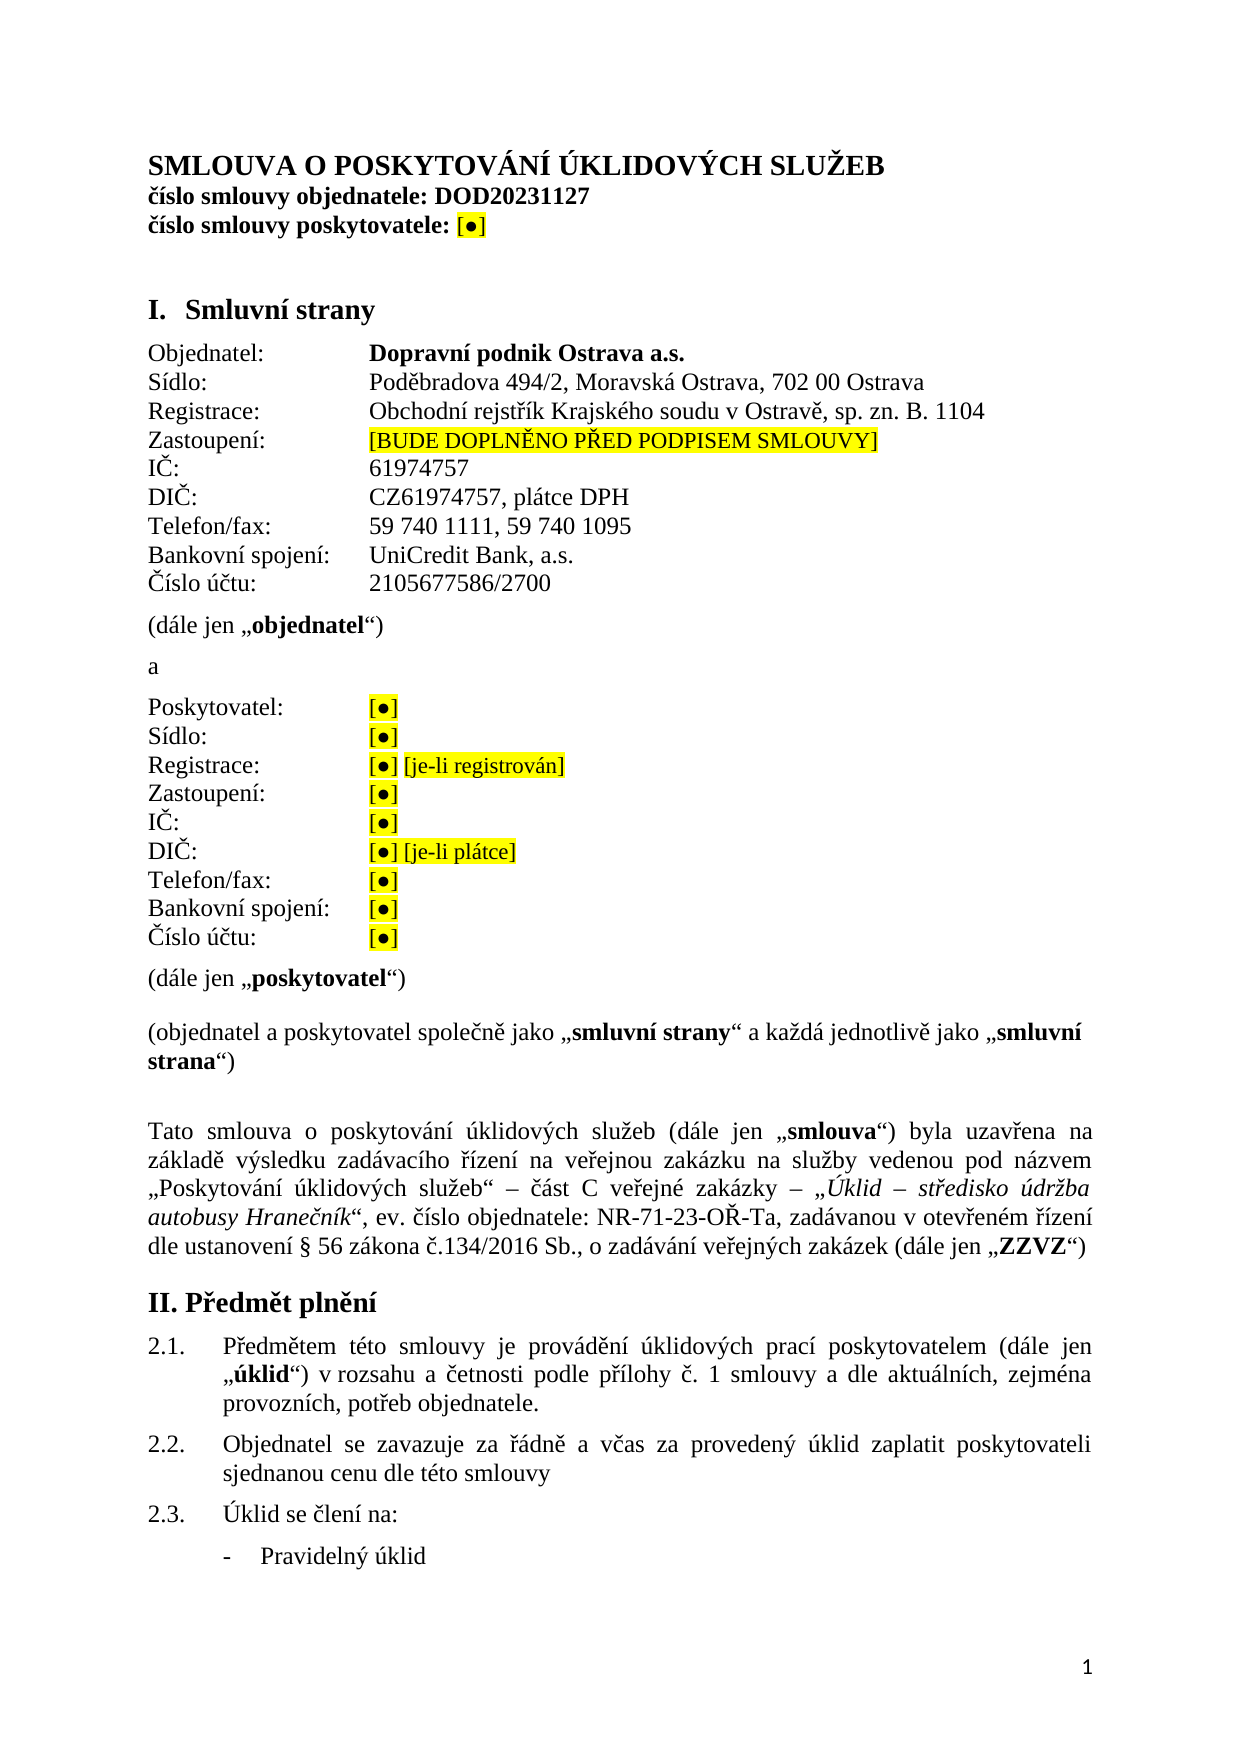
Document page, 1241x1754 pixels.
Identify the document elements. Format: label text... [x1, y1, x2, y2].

text Číslo účtu: 2105677586/2700 [148, 568, 1093, 597]
text Telefon/fax: 59 740 1111, 59 740 1095 [148, 511, 1093, 540]
text a [148, 651, 1093, 680]
text Bankovní spojení: [●] [148, 893, 1093, 922]
text (objednatel a poskytovatel společně jako „smluvní strany“ a každá jednotlivě jako „smluvní strana“) [148, 1017, 1093, 1075]
list Pravidelný úklid [223, 1541, 1093, 1569]
text IČ: [●] [148, 807, 1093, 836]
text (dále jen „poskytovatel“) [148, 963, 1093, 992]
list Objednatel se zavazuje za řádně a včas za provedený úklid zaplatit poskytovateli sjednanou cenu dle této smlouvy [148, 1429, 1093, 1487]
text Telefon/fax: [●] [148, 865, 1093, 893]
list Předmětem této smlouvy je provádění úklidových prací poskytovatelem (dále jen „úklid“) v rozsahu a četnosti podle přílohy č. 1 smlouvy a dle aktuálních, zejména provozních, potřeb objednatele. [148, 1331, 1093, 1417]
list Smluvní strany [148, 292, 1093, 326]
text DIČ: [●] [je-li plátce] [148, 836, 1093, 865]
text Bankovní spojení: UniCredit Bank, a.s. [148, 540, 1093, 568]
text Sídlo: Poděbradova 494/2, Moravská Ostrava, 702 00 Ostrava [148, 367, 1093, 396]
text SMLOUVA O POSKYTOVÁNÍ ÚKLIDOVÝCH SLUŽEB [148, 148, 1093, 181]
text Sídlo: [●] [148, 721, 1093, 750]
list Úklid se člení na: [148, 1499, 1093, 1528]
text Objednatel: Dopravní podnik Ostrava a.s. [148, 338, 1093, 367]
text Číslo účtu: [●] [148, 922, 1093, 951]
text (dále jen „objednatel“) [148, 610, 1093, 638]
text Registrace: Obchodní rejstřík Krajského soudu v Ostravě, sp. zn. B. 1104 [148, 396, 1093, 425]
text Zastoupení: [●] [148, 778, 1093, 807]
text DIČ: CZ61974757, plátce DPH [148, 482, 1093, 511]
text IČ: 61974757 [148, 453, 1093, 482]
text Zastoupení: [BUDE DOPLNĚNO PŘED PODPISEM SMLOUVY] [148, 425, 1093, 453]
text Poskytovatel: [●] [148, 692, 1093, 721]
list Předmět plnění [148, 1285, 1093, 1318]
text Tato smlouva o poskytování úklidových služeb (dále jen „smlouva“) byla uzavřena na základě výsledku zadávacího řízení na veřejnou zakázku na služby vedenou pod názvem „Poskytování úklidových služeb“ – část C veřejné zakázky – „Úklid – středisko údržba autobusy Hranečník“, ev. číslo objednatele: NR-71-23-OŘ-Ta, zadávanou v otevřeném řízení dle ustanovení § 56 zákona č.134/2016 Sb., o zadávání veřejných zakázek (dále jen „ZZVZ“) [148, 1116, 1093, 1260]
text číslo smlouvy objednatele: DOD20231127 [148, 181, 1093, 210]
text Registrace: [●] [je-li registrován] [148, 750, 1093, 778]
text číslo smlouvy poskytovatele: [●] [148, 210, 1093, 239]
